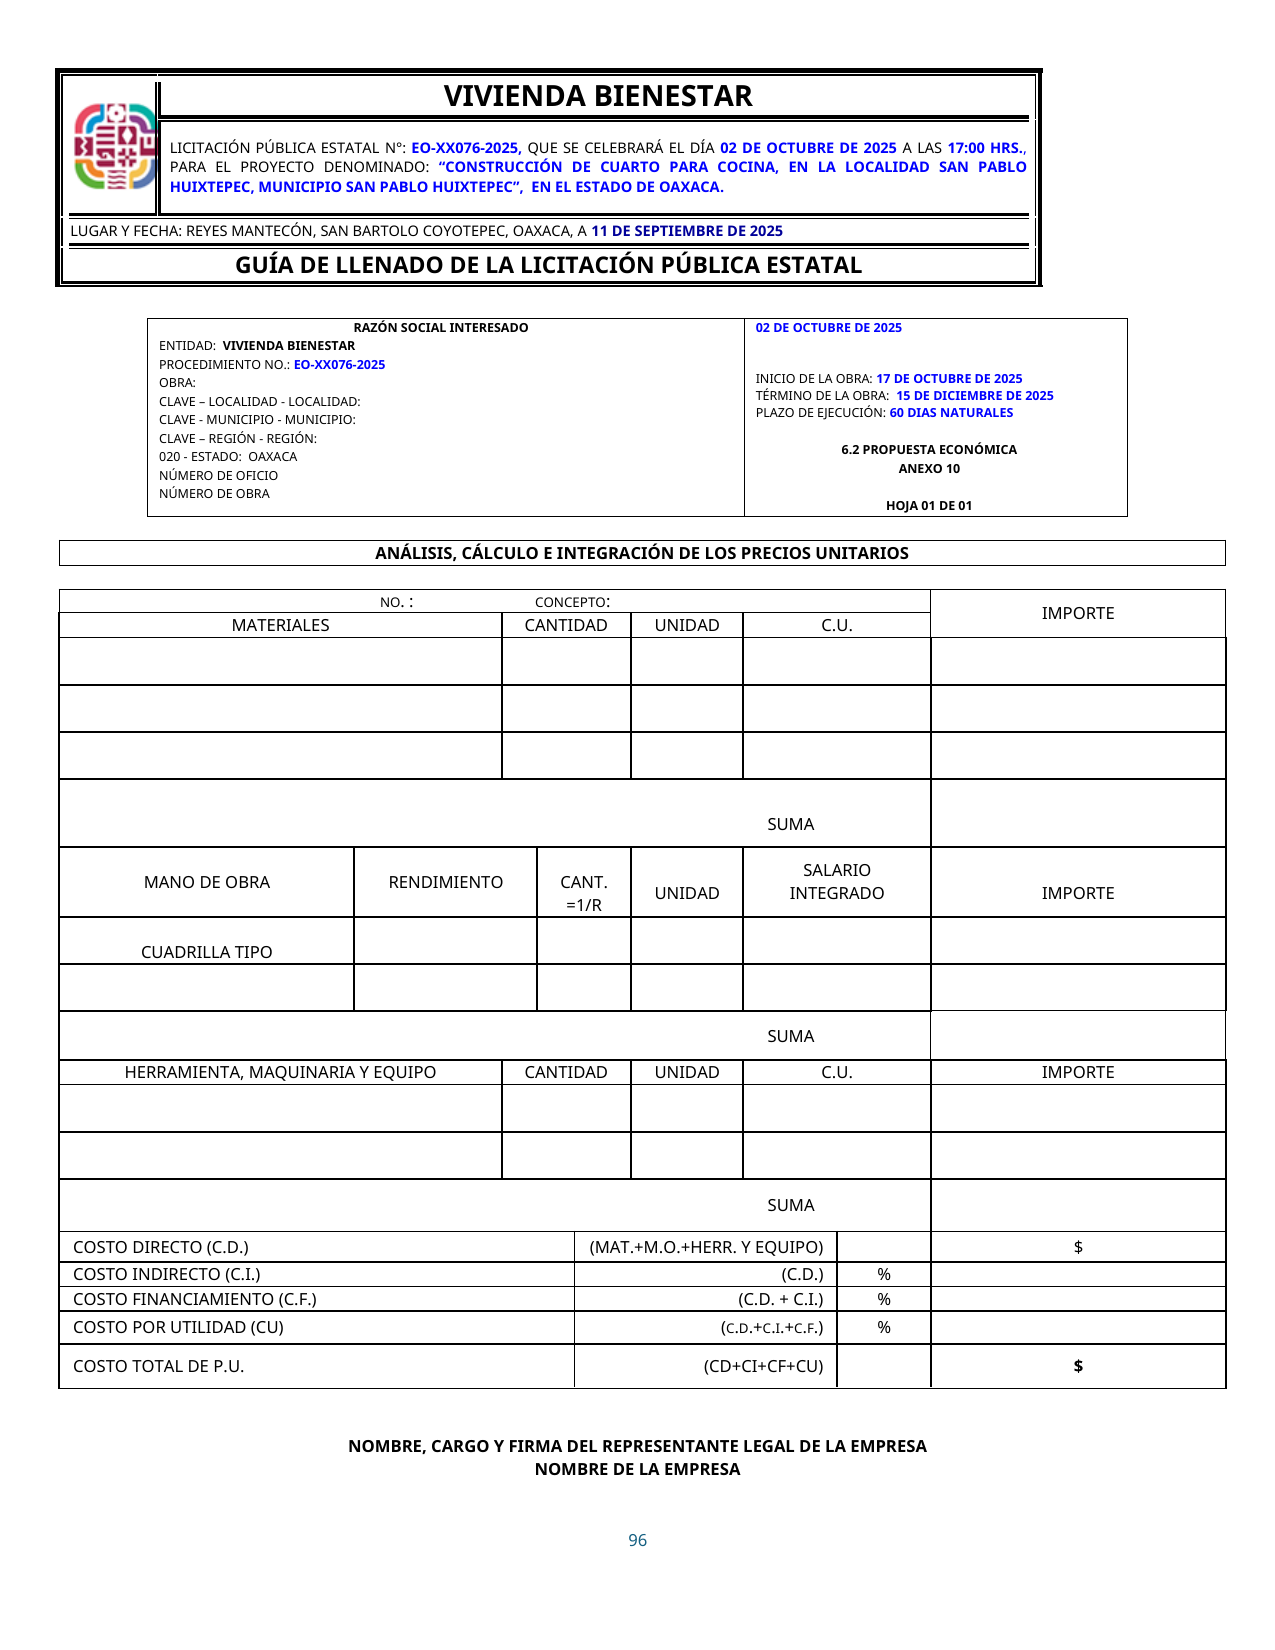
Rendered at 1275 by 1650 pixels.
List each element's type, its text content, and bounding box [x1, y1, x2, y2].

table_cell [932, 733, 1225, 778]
picture [161, 122, 170, 195]
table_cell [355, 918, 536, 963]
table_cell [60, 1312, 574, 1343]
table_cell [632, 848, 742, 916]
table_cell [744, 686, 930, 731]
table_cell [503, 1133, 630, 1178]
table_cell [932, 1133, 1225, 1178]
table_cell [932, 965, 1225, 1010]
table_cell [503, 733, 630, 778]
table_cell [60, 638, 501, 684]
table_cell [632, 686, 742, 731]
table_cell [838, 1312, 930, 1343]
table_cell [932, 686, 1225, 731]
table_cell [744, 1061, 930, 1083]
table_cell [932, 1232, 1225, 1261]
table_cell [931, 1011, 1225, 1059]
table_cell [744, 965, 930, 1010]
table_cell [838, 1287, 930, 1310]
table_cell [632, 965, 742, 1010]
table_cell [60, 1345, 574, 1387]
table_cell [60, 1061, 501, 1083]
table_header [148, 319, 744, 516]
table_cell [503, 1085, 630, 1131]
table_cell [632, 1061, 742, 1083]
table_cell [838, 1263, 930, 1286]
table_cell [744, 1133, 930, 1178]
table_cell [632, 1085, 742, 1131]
picture [157, 96, 170, 195]
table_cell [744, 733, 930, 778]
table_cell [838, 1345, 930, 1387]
text NOMBRE DE LA EMPRESA [148, 1457, 1127, 1480]
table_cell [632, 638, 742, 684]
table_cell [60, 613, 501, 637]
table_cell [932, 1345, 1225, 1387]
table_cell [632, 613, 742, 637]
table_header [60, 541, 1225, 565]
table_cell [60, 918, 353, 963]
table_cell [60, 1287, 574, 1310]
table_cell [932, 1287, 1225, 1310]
picture [161, 96, 170, 115]
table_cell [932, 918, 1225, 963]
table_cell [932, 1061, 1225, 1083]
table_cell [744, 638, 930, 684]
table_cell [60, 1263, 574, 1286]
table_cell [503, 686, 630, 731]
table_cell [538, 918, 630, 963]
picture [63, 96, 155, 195]
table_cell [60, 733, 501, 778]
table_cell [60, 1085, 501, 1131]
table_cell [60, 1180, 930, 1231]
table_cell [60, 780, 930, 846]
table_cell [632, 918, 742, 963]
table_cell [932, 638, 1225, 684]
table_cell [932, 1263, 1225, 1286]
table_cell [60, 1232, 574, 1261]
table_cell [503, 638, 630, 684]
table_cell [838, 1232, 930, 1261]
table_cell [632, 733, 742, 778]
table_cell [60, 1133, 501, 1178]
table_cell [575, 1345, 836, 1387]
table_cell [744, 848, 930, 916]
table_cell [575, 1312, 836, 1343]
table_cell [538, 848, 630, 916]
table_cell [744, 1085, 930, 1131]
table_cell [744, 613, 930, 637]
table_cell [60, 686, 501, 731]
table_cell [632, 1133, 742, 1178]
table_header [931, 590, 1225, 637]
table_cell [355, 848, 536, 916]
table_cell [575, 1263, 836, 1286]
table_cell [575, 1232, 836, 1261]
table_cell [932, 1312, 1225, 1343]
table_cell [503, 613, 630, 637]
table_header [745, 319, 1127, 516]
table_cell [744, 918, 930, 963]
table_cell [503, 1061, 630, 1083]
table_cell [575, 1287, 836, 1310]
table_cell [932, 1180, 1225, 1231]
text NOMBRE, CARGO Y FIRMA DEL REPRESENTANTE LEGAL DE LA EMPRESA [148, 1434, 1127, 1457]
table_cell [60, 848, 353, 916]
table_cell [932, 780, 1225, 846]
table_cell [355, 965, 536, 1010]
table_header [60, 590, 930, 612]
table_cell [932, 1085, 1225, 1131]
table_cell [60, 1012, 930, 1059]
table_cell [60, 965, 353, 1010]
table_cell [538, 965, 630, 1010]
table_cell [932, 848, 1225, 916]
